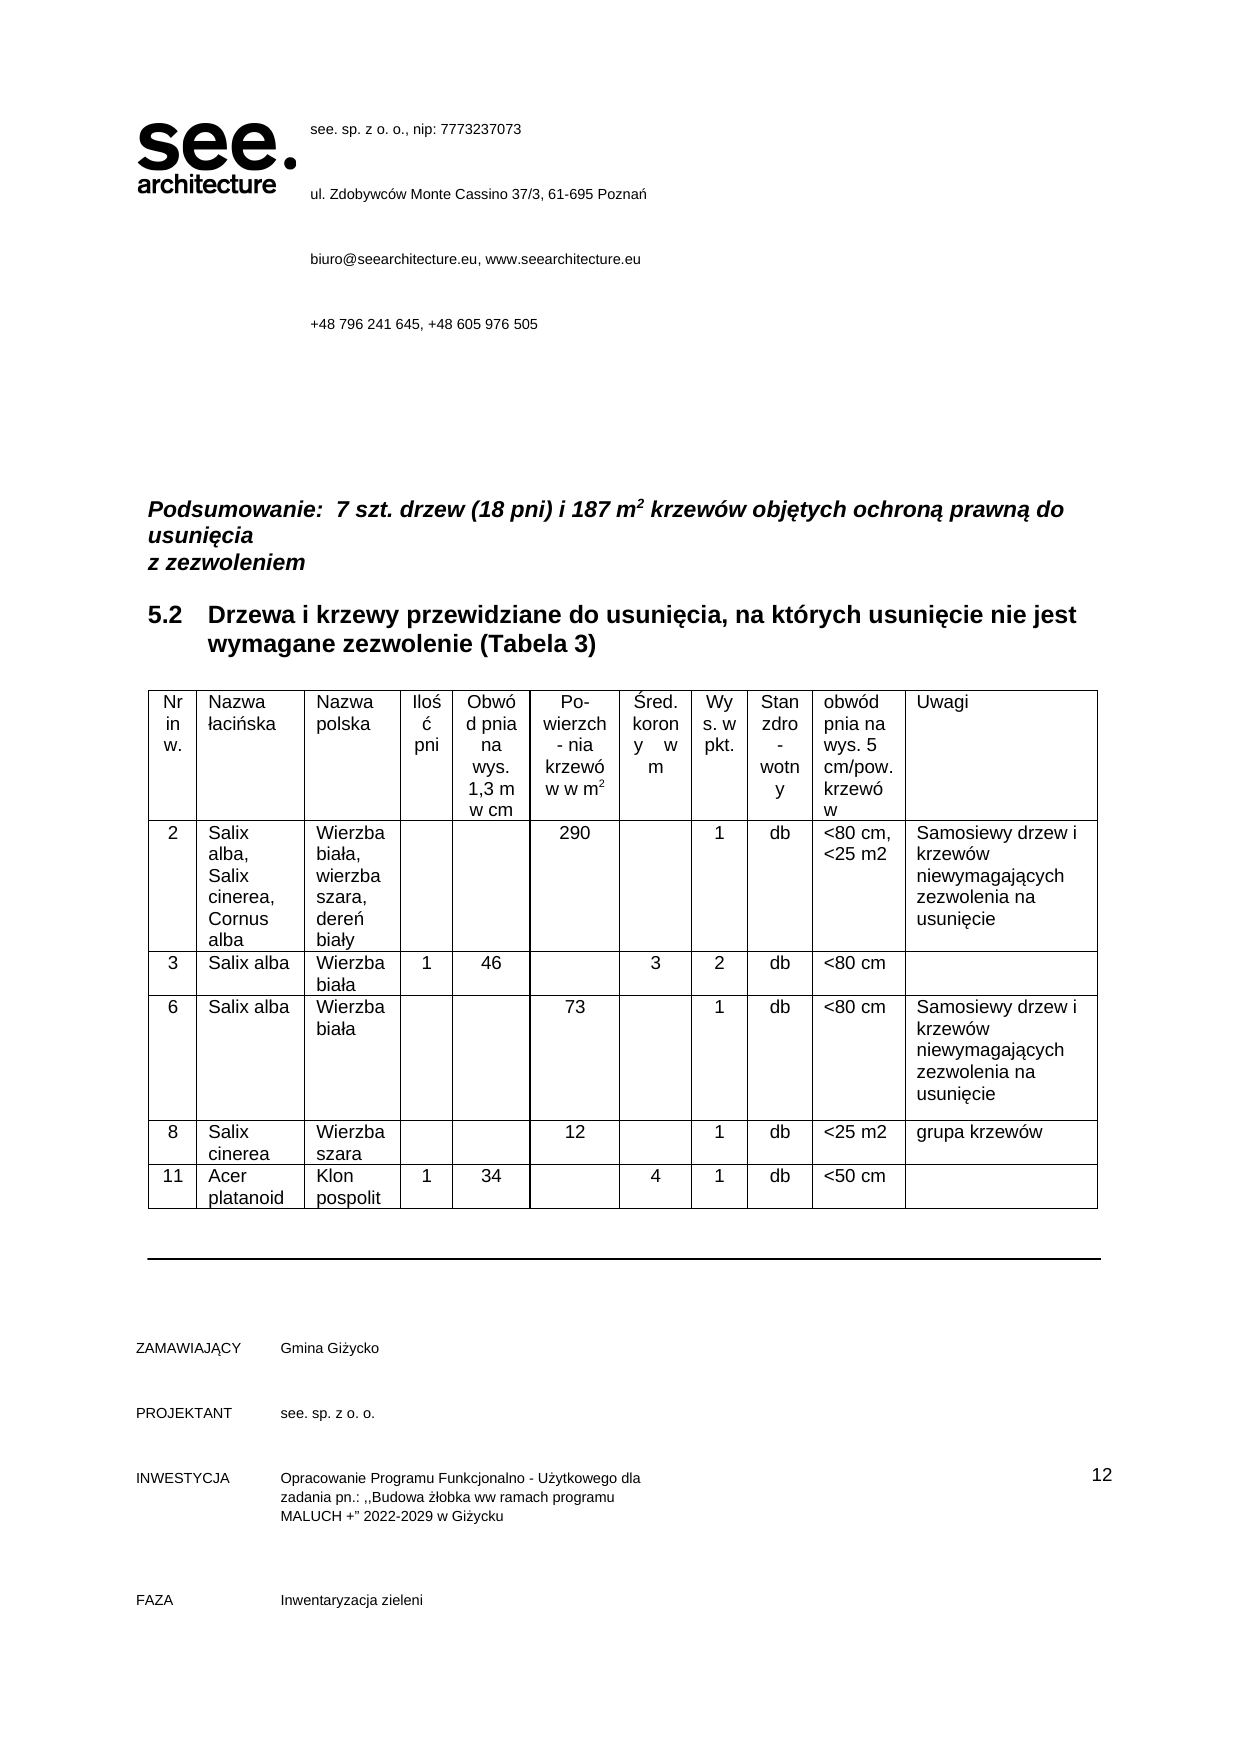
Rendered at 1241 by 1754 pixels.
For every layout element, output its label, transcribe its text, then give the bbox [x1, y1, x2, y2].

table_cell grupa krzewów [906, 1121, 1097, 1164]
table_cell [401, 1121, 452, 1164]
table_header Nazwa polska [305, 691, 400, 820]
table_cell 1 [692, 1165, 747, 1208]
table_header Ilość pni [401, 691, 452, 820]
table_cell <80 cm [813, 996, 905, 1120]
table_cell 2 [149, 821, 196, 951]
table_cell [620, 821, 691, 951]
table_cell 290 [531, 821, 619, 951]
table_cell db [748, 996, 812, 1120]
table_cell 2 [692, 952, 747, 995]
table_cell Acer platanoides [197, 1165, 304, 1208]
table_cell db [748, 952, 812, 995]
table_cell [453, 821, 529, 951]
table_cell <25 m2 [813, 1121, 905, 1164]
table_cell 1 [692, 996, 747, 1120]
table_header Nr inw. [149, 691, 196, 820]
table_cell Klon pospolity [305, 1165, 400, 1208]
table_cell Samosiewy drzew i krzewów niewymagających zezwolenia na usunięcie [906, 996, 1097, 1120]
table_cell <80 cm, <25 m2 [813, 821, 905, 951]
table_cell Salix alba, Salix cinerea, Cornus alba [197, 821, 304, 951]
table_cell 11 [149, 1165, 196, 1208]
table_cell 1 [401, 1165, 452, 1208]
table_cell [531, 952, 619, 995]
table_header Obwód pnia na wys. 1,3 m w cm [453, 691, 529, 820]
table_header Uwagi [906, 691, 1097, 820]
table_cell db [748, 1121, 812, 1164]
table_header obwód pnia na wys. 5 cm/pow. krzewów [813, 691, 905, 820]
table_cell 12 [531, 1121, 619, 1164]
table_cell Wierzba szara [305, 1121, 400, 1164]
table_cell Wierzba biała, wierzba szara, dereń biały [305, 821, 400, 951]
table_cell 1 [692, 1121, 747, 1164]
table_cell 4 [620, 1165, 691, 1208]
table_cell 8 [149, 1121, 196, 1164]
table_cell [453, 996, 529, 1120]
table_cell [906, 952, 1097, 995]
table_cell Samosiewy drzew i krzewów niewymagających zezwolenia na usunięcie [906, 821, 1097, 951]
table_cell 3 [149, 952, 196, 995]
table_cell 73 [531, 996, 619, 1120]
table_cell [906, 1165, 1097, 1208]
table_cell 46 [453, 952, 529, 995]
picture [136, 120, 297, 195]
table_cell 34 [453, 1165, 529, 1208]
table_cell [531, 1165, 619, 1208]
table_header Śred. korony w m [620, 691, 691, 820]
table_header Stan zdro-wotny [748, 691, 812, 820]
table_cell Salix alba [197, 952, 304, 995]
table_header Po-wierzch- nia krzewów w m2 [531, 691, 619, 820]
list Drzewa i krzewy przewidziane do usunięcia, na których usunięcie nie jest wymagane zezwolenie (Tabela 3) [148, 600, 1093, 657]
table_cell [401, 996, 452, 1120]
table_header Wys. w pkt. [692, 691, 747, 820]
table_cell db [748, 821, 812, 951]
table_cell db [748, 1165, 812, 1208]
table_cell 3 [620, 952, 691, 995]
table_cell [620, 996, 691, 1120]
table_header Nazwa łacińska [197, 691, 304, 820]
table_cell <80 cm [813, 952, 905, 995]
table_cell 1 [401, 952, 452, 995]
table_cell <50 cm [813, 1165, 905, 1208]
table_cell Wierzba biała [305, 952, 400, 995]
table_cell 1 [692, 821, 747, 951]
table_cell [620, 1121, 691, 1164]
table_cell [453, 1121, 529, 1164]
table_cell Salix cinerea [197, 1121, 304, 1164]
table_cell 6 [149, 996, 196, 1120]
table_cell [401, 821, 452, 951]
table_cell Salix alba [197, 996, 304, 1120]
table_cell Wierzba biała [305, 996, 400, 1120]
text Podsumowanie: 7 szt. drzew (18 pni) i 187 m2 krzewów objętych ochroną prawną do usunięcia z zezwoleniem [148, 496, 1093, 575]
